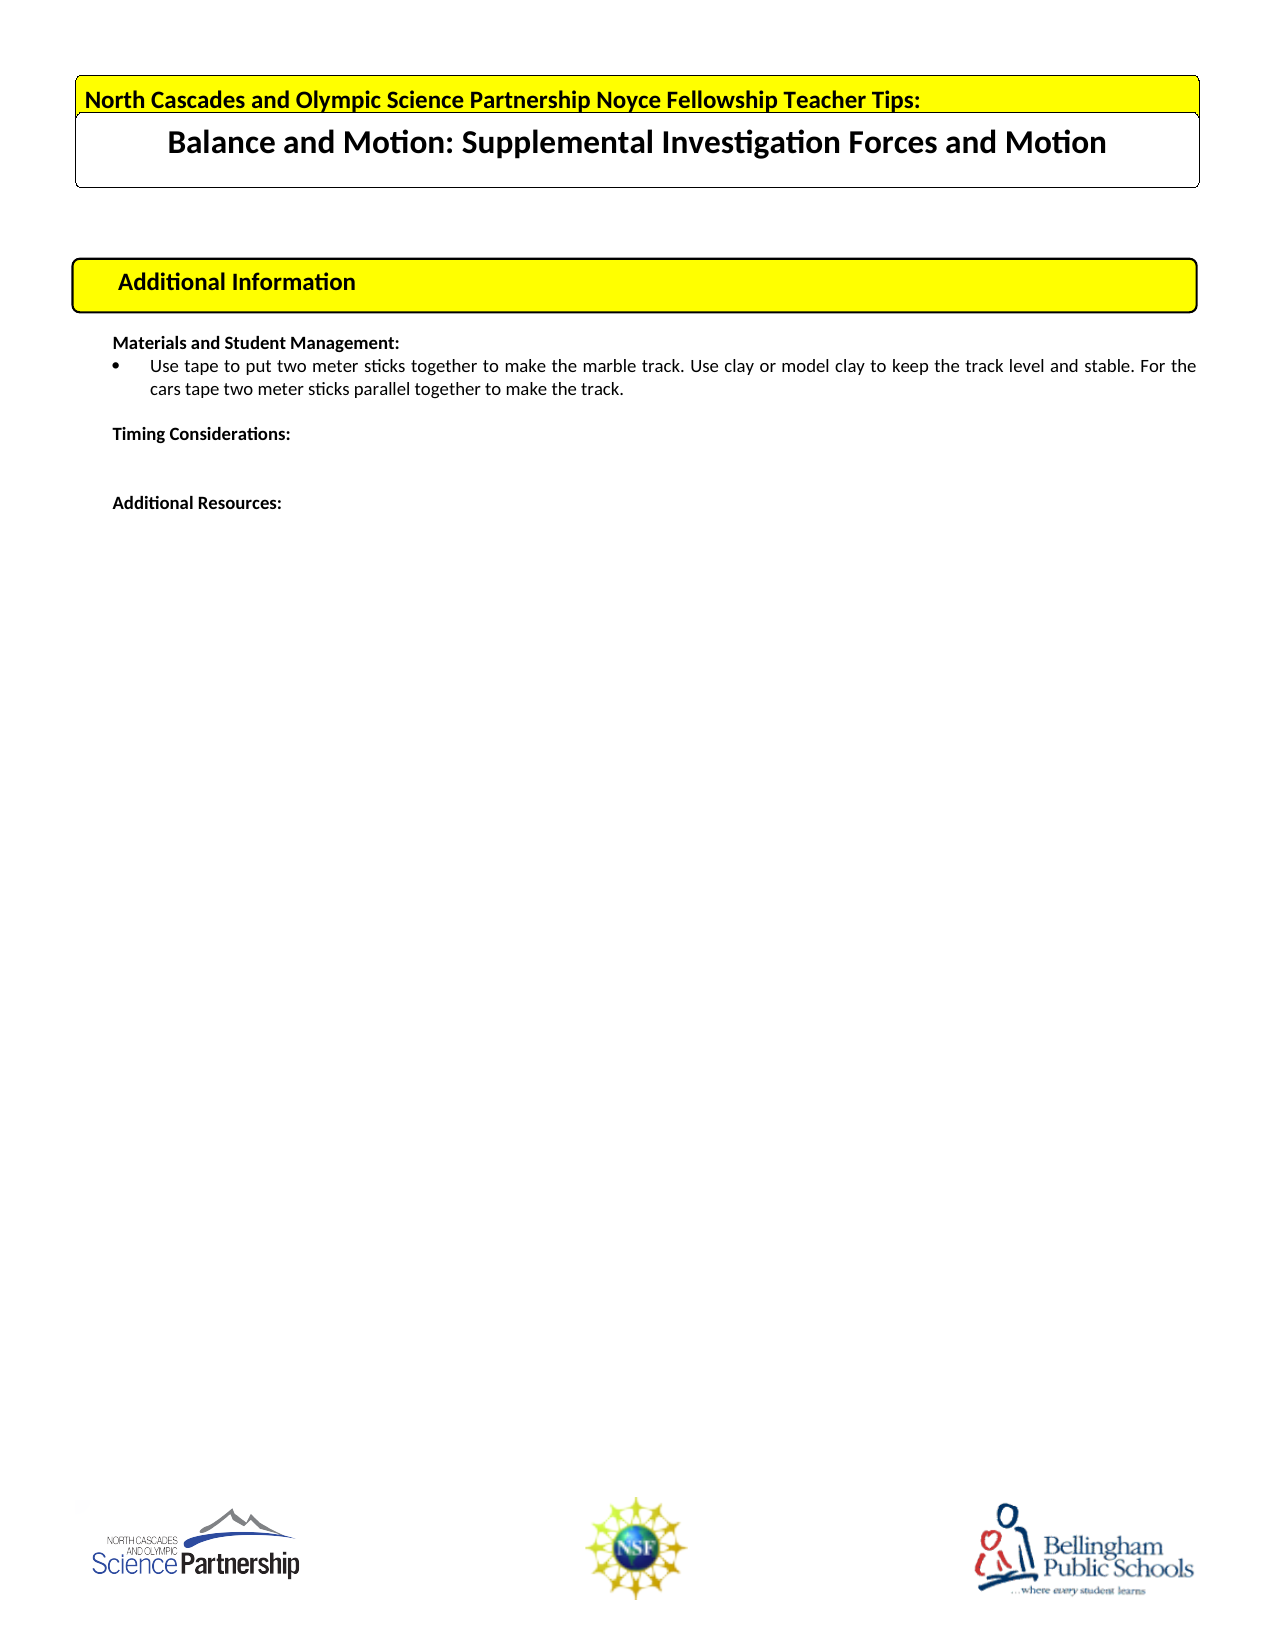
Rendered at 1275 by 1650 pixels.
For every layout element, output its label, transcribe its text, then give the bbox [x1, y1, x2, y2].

picture [585, 1497, 688, 1600]
text Additional Resources: [112, 491, 1200, 514]
picture [969, 1497, 1199, 1600]
list Use tape to put two meter sticks together to make the marble track. Use clay or model clay to keep the track level and stable. For the cars tape two meter sticks parallel together to make the track. [112, 354, 1200, 399]
text Timing Considerations: [112, 422, 1200, 445]
text Materials and Student Management: [112, 331, 1200, 354]
picture [75, 1500, 314, 1602]
